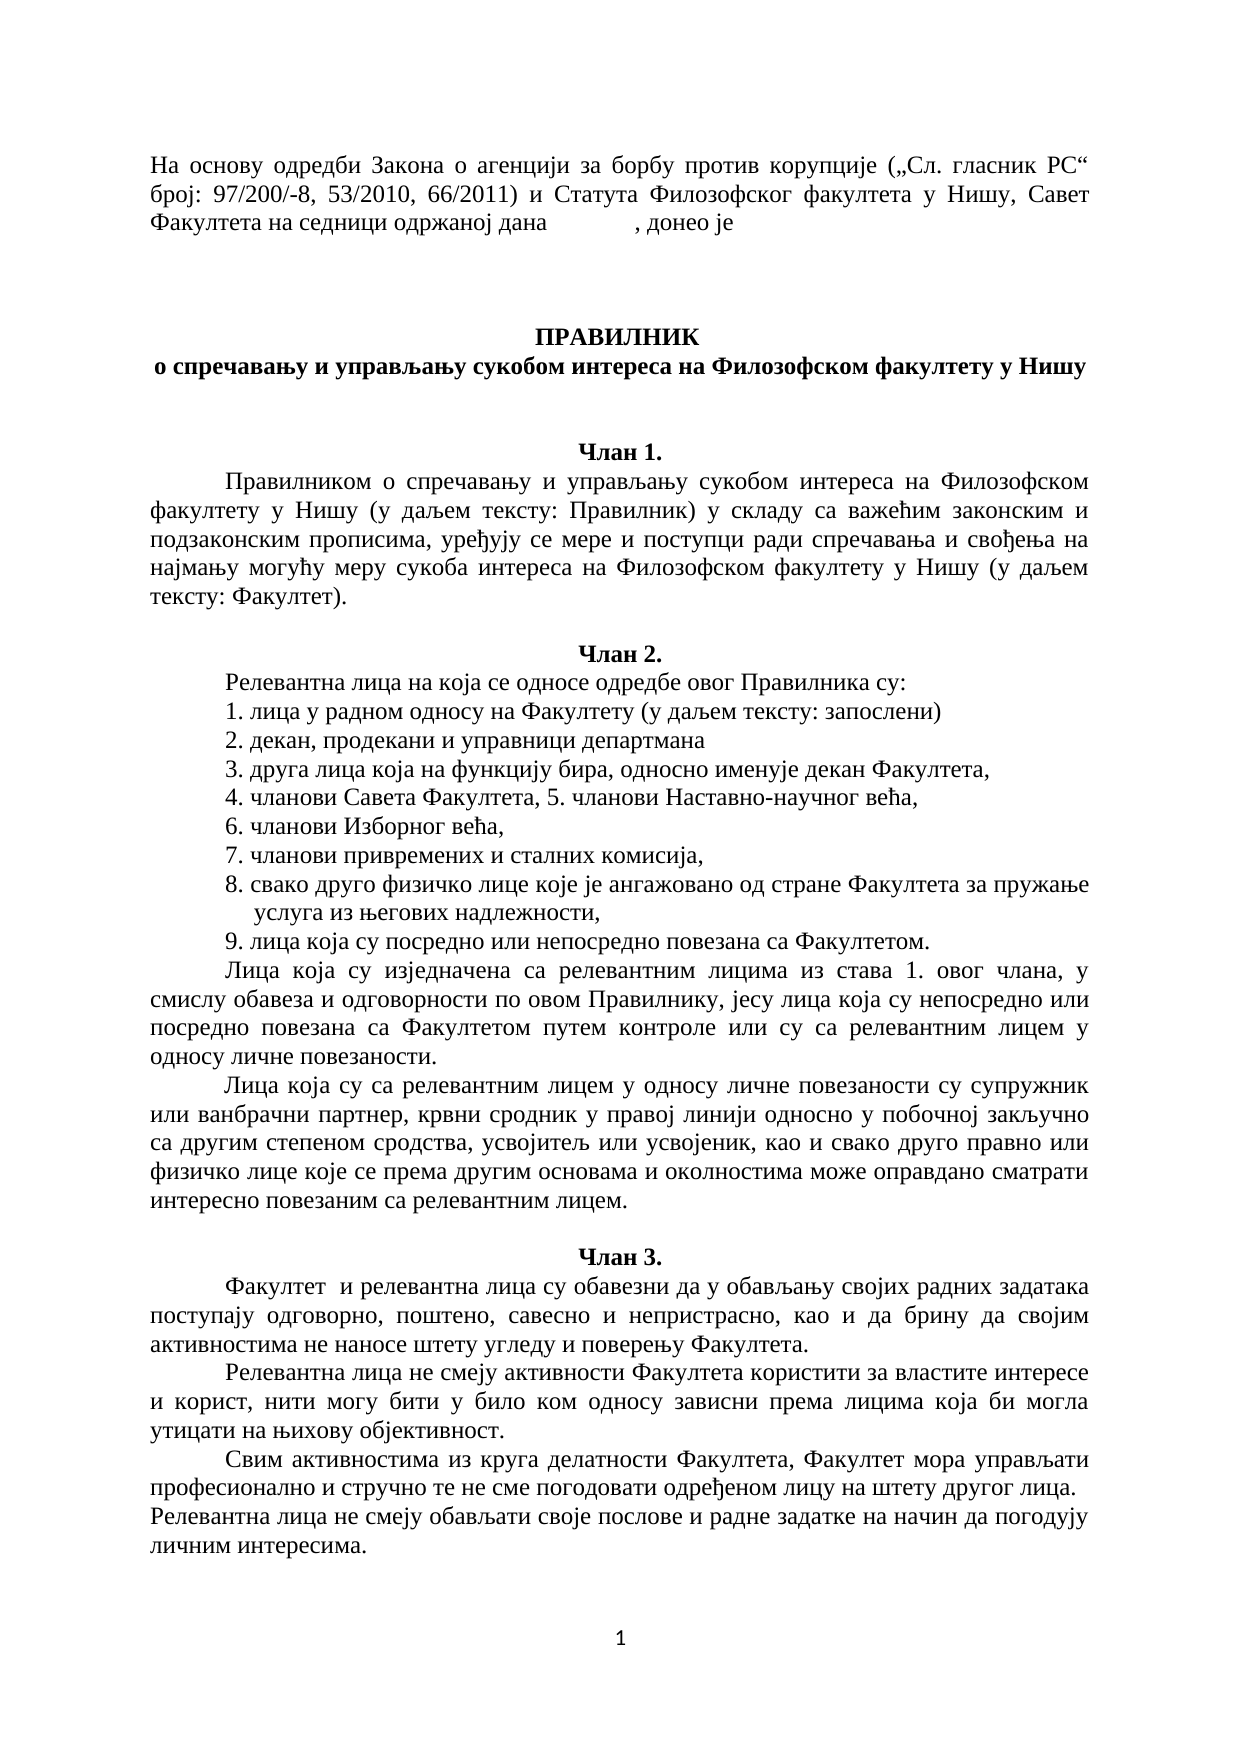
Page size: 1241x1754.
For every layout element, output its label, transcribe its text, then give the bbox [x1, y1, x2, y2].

text 1. лица у радном односу на Факултету (у даљем тексту: запослени) [150, 696, 1090, 725]
text Лица која су изједначена са релевантним лицима из става 1. овог члана, у смислу обавеза и одговорности по овом Правилнику, јесу лица која су непосредно или посредно повезана са Факултетом путем контроле или су са релевантним лицем у односу личне повезаности. [150, 955, 1090, 1070]
text 3. друга лица која на функцију бира, односно именује декан Факултета, [150, 754, 1090, 782]
text Правилником о спречавању и управљању сукобом интереса на Филозофском факултету у Нишу (у даљем тексту: Правилник) у складу са важећим законским и подзаконским прописима, уређују се мере и поступци ради спречавања и свођења на најмању могућу меру сукоба интереса на Филозофском факултету у Нишу (у даљем тексту: Факултет). [150, 466, 1090, 610]
text 6. чланови Изборног већа, [150, 811, 1090, 840]
text Свим активностима из круга делатности Факултета, Факултет мора управљати професионално и стручно те не сме погодовати одређеном лицу на штету другог лица. [150, 1444, 1090, 1501]
text 2. декан, продекани и управници департмана [150, 725, 1090, 754]
text Лица која су са релевантним лицем у односу личне повезаности су супружник или ванбрачни партнер, крвни сродник у правој линији односно у побочној закључно са другим степеном сродства, усвојитељ или усвојеник, као и свако друго правно или физичко лице које се према другим основама и околностима може оправдано сматрати интересно повезаним са релевантним лицем. [150, 1070, 1090, 1214]
text Члан 3. [150, 1242, 1090, 1271]
text 8. свако друго физичко лице које је ангажовано од стране Факултета за пружање услуга из његових надлежности, [225, 869, 1090, 926]
text Релевантна лица на која се односе одредбе овог Правилника су: [150, 667, 1090, 696]
text ПРАВИЛНИК [150, 322, 1090, 351]
text Члан 1. [150, 437, 1090, 466]
text о спречавању и управљању сукобом интереса на Филозофском факултету у Нишу [150, 351, 1090, 380]
text 7. чланови привремених и сталних комисија, [150, 840, 1090, 869]
text Релевантна лица не смеју обављати своје послове и радне задатке на начин да погодују личним интересима. [150, 1501, 1090, 1559]
text На основу одредби Закона о агенцији за борбу против корупције („Сл. гласник РС“ број: 97/200/-8, 53/2010, 66/2011) и Статута Филозофског факултета у Нишу, Савет Факултета на седници одржаној дана , донео је [150, 150, 1090, 236]
text 9. лица која су посредно или непосредно повезана са Факултетом. [150, 926, 1090, 955]
text Члан 2. [150, 639, 1090, 667]
text 4. чланови Савета Факултета, 5. чланови Наставно-научног већа, [150, 782, 1090, 811]
text Факултет и релевантна лица су обавезни да у обављању својих радних задатака поступају одговорно, поштено, савесно и непристрасно, као и да брину да својим активностима не наносе штету угледу и поверењу Факултета. [150, 1271, 1090, 1357]
text Релевантна лица не смеју активности Факултета користити за властите интересе и корист, нити могу бити у било ком односу зависни према лицима која би могла утицати на њихову објективност. [150, 1357, 1090, 1444]
